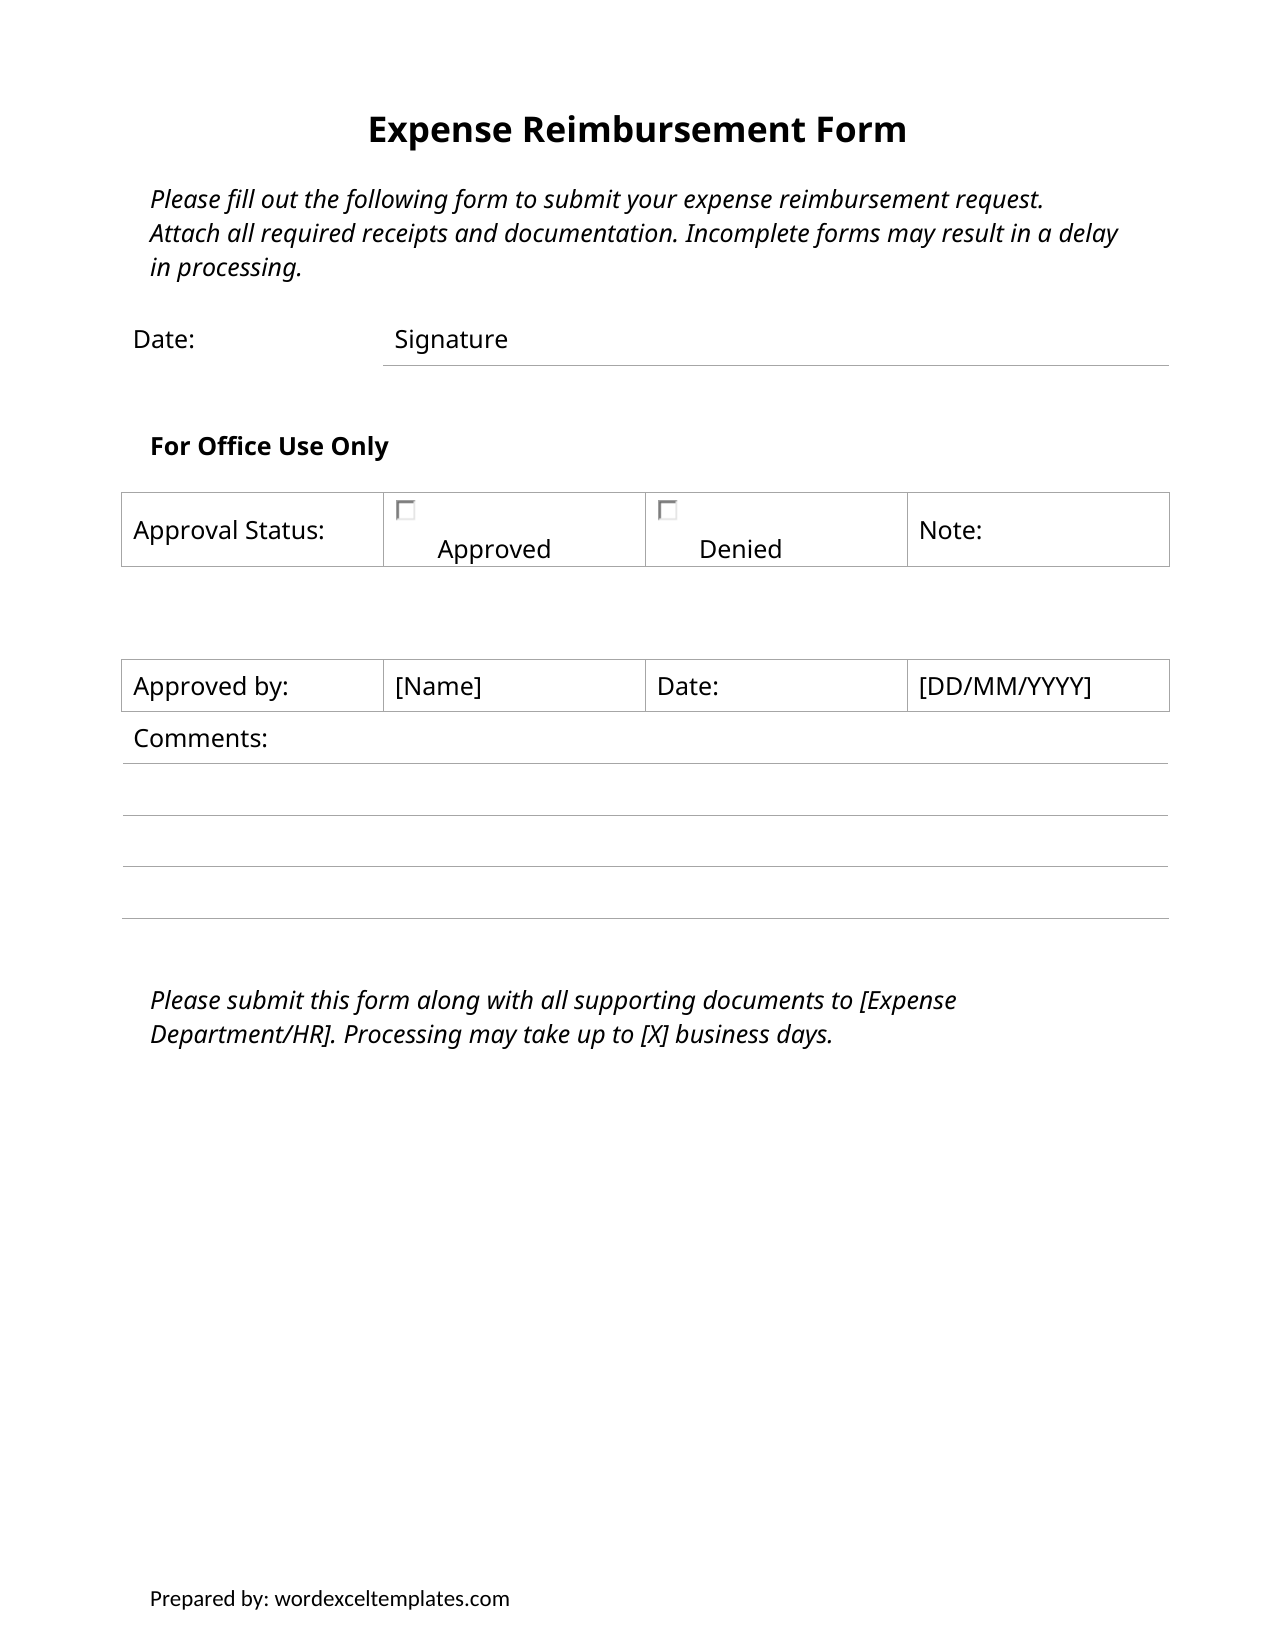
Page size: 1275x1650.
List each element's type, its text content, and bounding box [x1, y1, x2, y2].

table_header Date: [646, 660, 907, 711]
table_cell Comments: [122, 712, 1169, 763]
table_header [Name] [384, 660, 645, 711]
table_cell [122, 763, 1169, 814]
table_header Date: [121, 313, 383, 365]
table_header Note: [908, 493, 1169, 566]
text For Office Use Only [150, 429, 1125, 463]
table_cell [122, 815, 1169, 866]
table_header Approved by: [122, 660, 383, 711]
table_cell [122, 866, 1169, 918]
table_header [DD/MM/YYYY] [908, 660, 1169, 711]
table_header Signature [383, 313, 1169, 365]
table_header Approved [384, 493, 645, 566]
table_header Approval Status: [122, 493, 383, 566]
text Please submit this form along with all supporting documents to [Expense Department/HR]. Processing may take up to [X] business days. [150, 982, 1125, 1050]
table_header Denied [646, 493, 907, 566]
